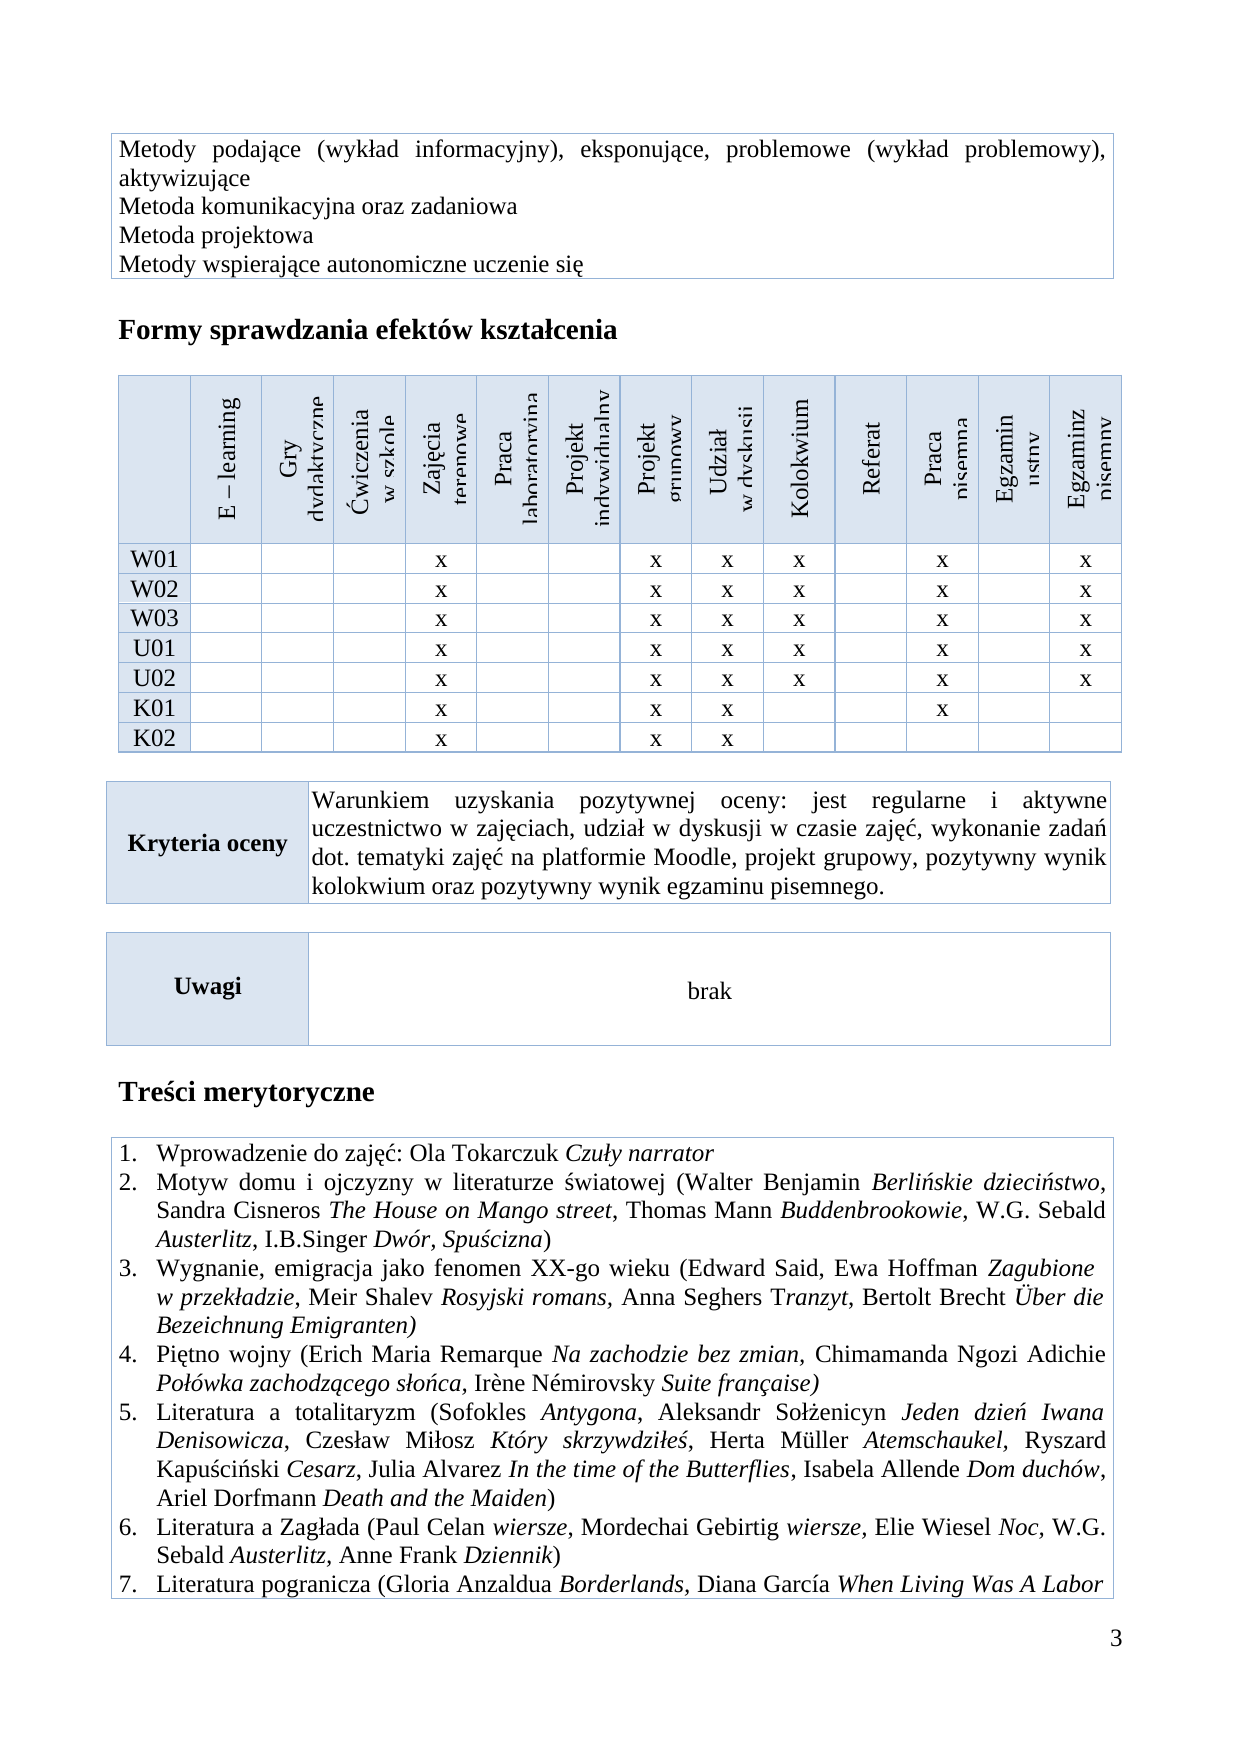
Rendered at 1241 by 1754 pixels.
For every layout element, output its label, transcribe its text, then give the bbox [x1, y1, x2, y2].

text Formy sprawdzania efektów kształcenia [118, 312, 1122, 346]
table_cell [836, 723, 906, 751]
table_cell W02 [119, 574, 190, 602]
table_cell x [907, 663, 978, 692]
table_cell [549, 693, 619, 722]
table_header Warunkiem uzyskania pozytywnej oceny: jest regularne i aktywne uczestnictwo w zajęciach, udział w dyskusji w czasie zajęć, wykonanie zadań dot. tematyki zajęć na platformie Moodle, projekt grupowy, pozytywny wynik kolokwium oraz pozytywny wynik egzaminu pisemnego. [309, 782, 1110, 903]
table_header Projekt indywidualny [549, 376, 619, 543]
table_cell [191, 574, 261, 602]
table_cell x [621, 633, 691, 662]
table_cell x [692, 663, 763, 692]
table_cell x [621, 604, 691, 632]
table_header Referat [836, 376, 906, 543]
table_header Egzamin ustny [979, 376, 1049, 543]
table_header Zajęcia terenowe [406, 376, 476, 543]
table_header E – learning [191, 376, 261, 543]
table_cell [836, 663, 906, 692]
table_header Egzaminz pisemny [1050, 376, 1121, 543]
table_cell x [1050, 604, 1121, 632]
table_cell [477, 604, 548, 632]
table_header Metody podające (wykład informacyjny), eksponujące, problemowe (wykład problemowy), aktywizujące Metoda komunikacyjna oraz zadaniowa Metoda projektowa Metody wspierające autonomiczne uczenie się [112, 134, 1113, 278]
table_cell x [406, 633, 476, 662]
table_cell [549, 633, 619, 662]
table_cell [477, 723, 548, 751]
table_header Gry dydaktyczne [262, 376, 333, 543]
table_cell [836, 633, 906, 662]
table_cell [764, 723, 834, 751]
table_cell [1050, 693, 1121, 722]
table_cell [549, 544, 619, 573]
table_cell [477, 693, 548, 722]
table_cell x [692, 574, 763, 602]
table_cell x [406, 604, 476, 632]
table_cell [979, 604, 1049, 632]
table_header Uwagi [107, 933, 308, 1045]
table_cell x [406, 574, 476, 602]
table_cell [334, 693, 405, 722]
table_cell [191, 604, 261, 632]
table_cell [334, 633, 405, 662]
table_cell x [764, 544, 834, 573]
table_cell [979, 574, 1049, 602]
table_header Ćwiczenia w szkole [334, 376, 405, 543]
table_cell [191, 663, 261, 692]
table_cell x [692, 544, 763, 573]
table_cell W03 [119, 604, 190, 632]
table_cell [477, 544, 548, 573]
table_cell [334, 604, 405, 632]
table_cell [979, 693, 1049, 722]
table_cell U02 [119, 663, 190, 692]
table_cell W01 [119, 544, 190, 573]
table_cell x [907, 693, 978, 722]
text Treści merytoryczne [118, 1074, 1122, 1108]
table_cell [979, 663, 1049, 692]
table_cell [262, 663, 333, 692]
table_cell x [621, 663, 691, 692]
table_header Kolokwium [764, 376, 834, 543]
table_cell x [692, 604, 763, 632]
table_cell x [764, 574, 834, 602]
table_cell [334, 574, 405, 602]
table_cell [549, 723, 619, 751]
table_cell [907, 723, 978, 751]
table_header [119, 376, 190, 543]
table_cell x [406, 544, 476, 573]
table_cell x [1050, 544, 1121, 573]
table_cell x [907, 604, 978, 632]
table_cell [191, 633, 261, 662]
table_cell K02 [119, 723, 190, 751]
table_cell x [764, 604, 834, 632]
table_cell [836, 544, 906, 573]
table_cell U01 [119, 633, 190, 662]
table_cell [549, 604, 619, 632]
table_header brak [309, 933, 1110, 1045]
table_cell [262, 633, 333, 662]
table_cell [334, 663, 405, 692]
table_cell [262, 723, 333, 751]
table_cell x [406, 663, 476, 692]
table_cell x [621, 693, 691, 722]
table_cell x [1050, 633, 1121, 662]
table_header Praca pisemna [907, 376, 978, 543]
table_cell [262, 693, 333, 722]
table_header Projekt grupowy [621, 376, 691, 543]
table_cell x [692, 633, 763, 662]
table_cell [191, 723, 261, 751]
table_cell x [692, 723, 763, 751]
table_cell x [1050, 663, 1121, 692]
table_cell [262, 604, 333, 632]
table_cell [191, 544, 261, 573]
table_cell x [621, 544, 691, 573]
table_cell [334, 723, 405, 751]
table_cell K01 [119, 693, 190, 722]
table_cell [191, 693, 261, 722]
table_cell x [406, 723, 476, 751]
table_cell x [764, 633, 834, 662]
table_header Praca laboratoryjna [477, 376, 548, 543]
table_cell [262, 574, 333, 602]
table_cell [549, 663, 619, 692]
table_cell x [907, 633, 978, 662]
table_cell [979, 544, 1049, 573]
table_cell x [621, 723, 691, 751]
table_cell x [621, 574, 691, 602]
table_header Udział w dyskusji [692, 376, 763, 543]
table_cell [334, 544, 405, 573]
table_cell x [907, 544, 978, 573]
table_cell x [907, 574, 978, 602]
table_cell [262, 544, 333, 573]
table_cell [836, 693, 906, 722]
table_header Kryteria oceny [107, 782, 308, 903]
table_cell x [406, 693, 476, 722]
table_cell [836, 604, 906, 632]
table_cell [979, 633, 1049, 662]
table_cell [836, 574, 906, 602]
table_cell [979, 723, 1049, 751]
table_cell x [1050, 574, 1121, 602]
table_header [112, 1138, 1113, 1598]
table_cell [477, 663, 548, 692]
table_cell x [692, 693, 763, 722]
table_cell [549, 574, 619, 602]
table_cell [1050, 723, 1121, 751]
table_cell [477, 633, 548, 662]
table_cell [477, 574, 548, 602]
table_cell [764, 693, 834, 722]
table_cell x [764, 663, 834, 692]
